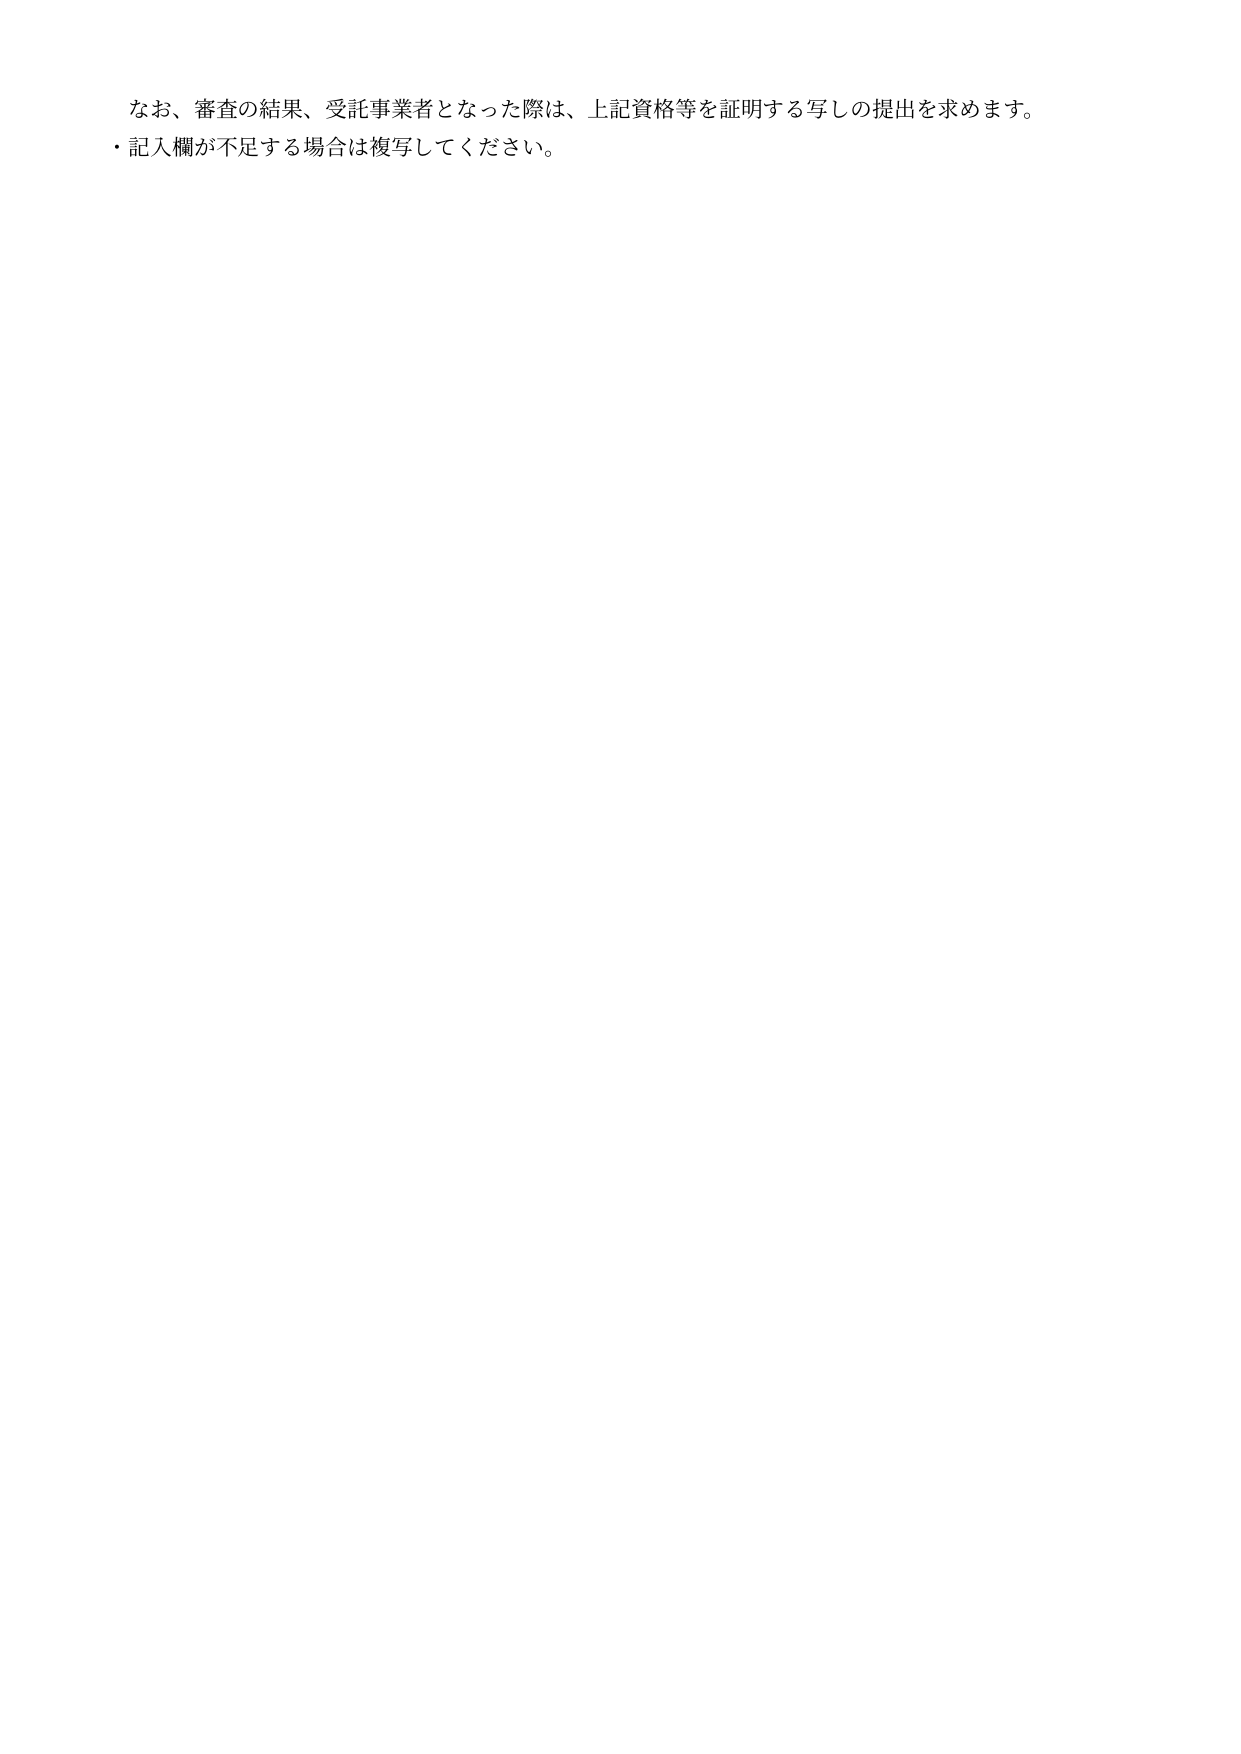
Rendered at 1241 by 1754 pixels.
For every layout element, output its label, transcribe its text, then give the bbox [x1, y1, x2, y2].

text ・記入欄が不足する場合は複写してください。 [106, 127, 1169, 164]
text なお、審査の結果、受託事業者となった際は、上記資格等を証明する写しの提出を求めます。 [128, 89, 1169, 127]
